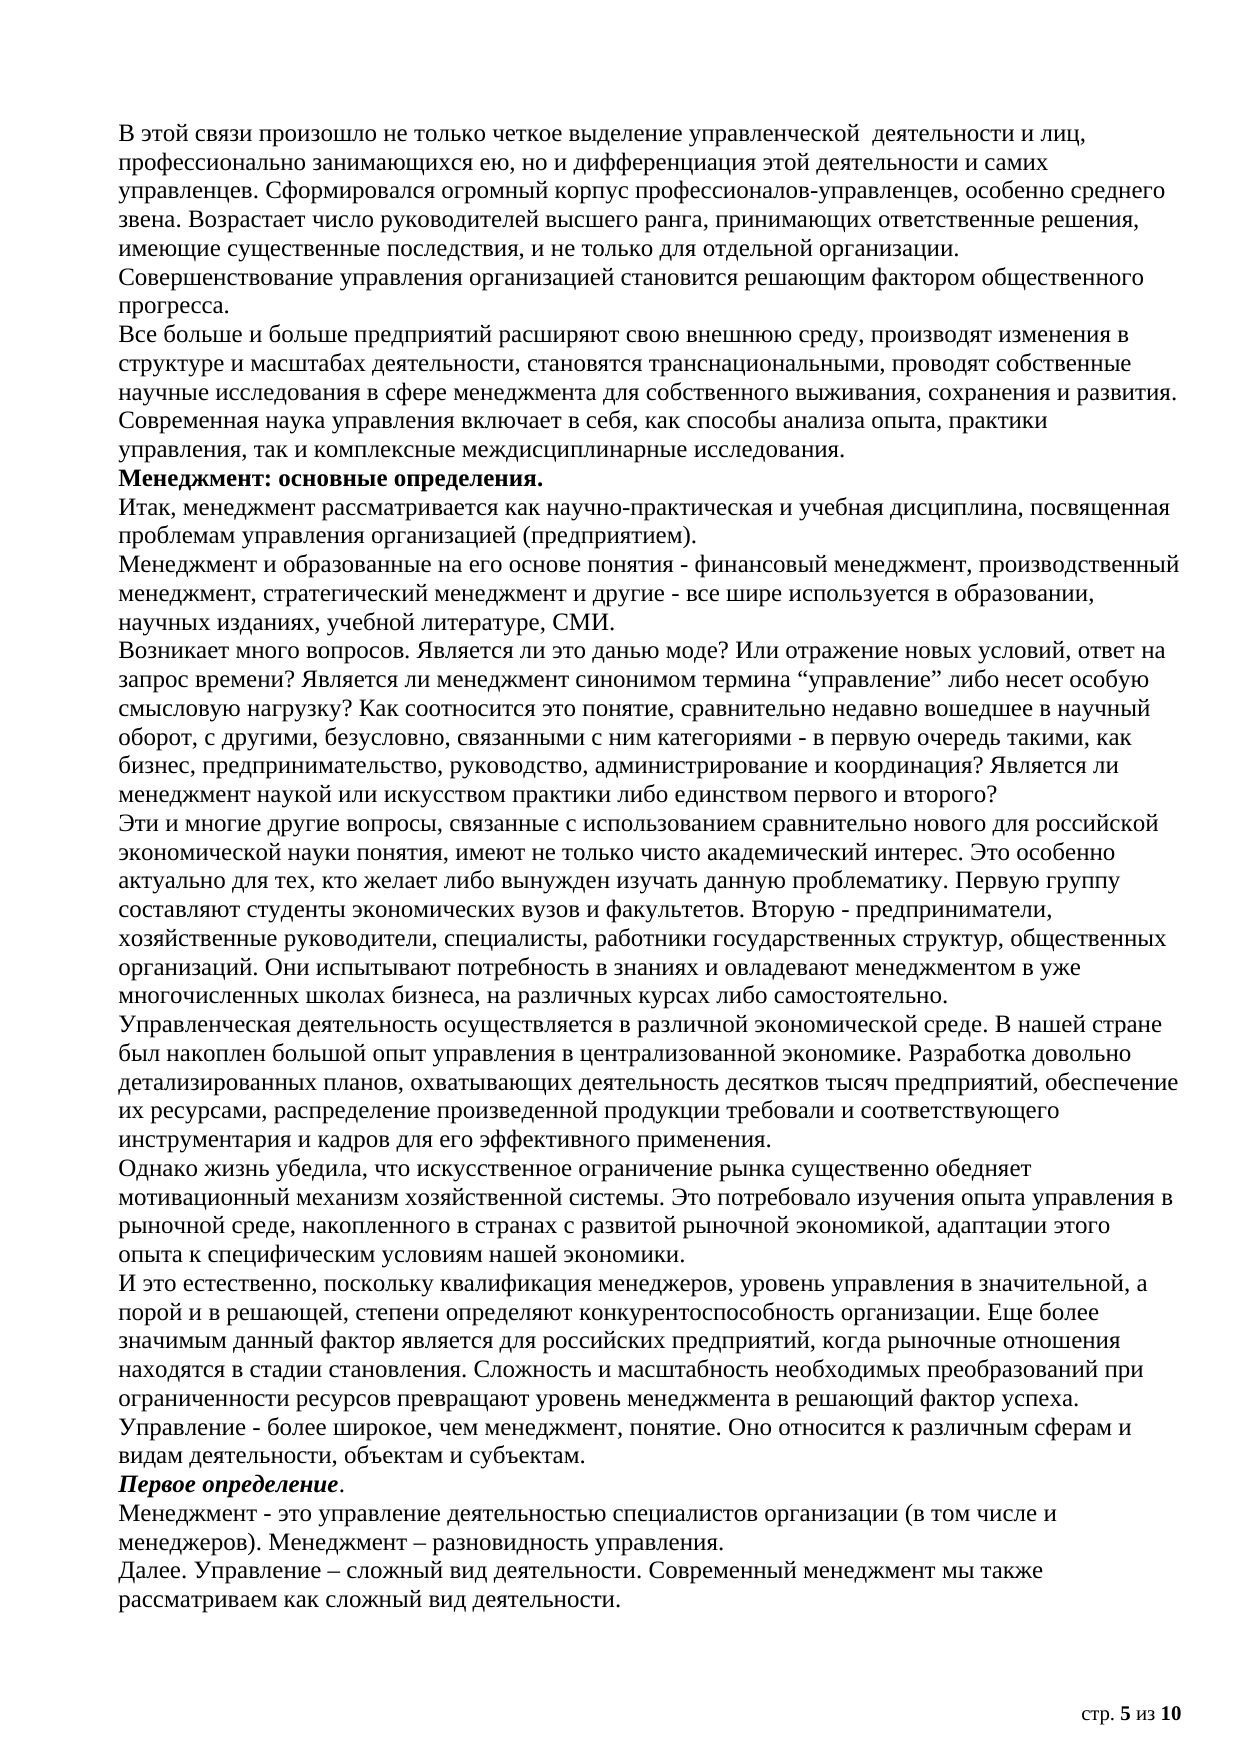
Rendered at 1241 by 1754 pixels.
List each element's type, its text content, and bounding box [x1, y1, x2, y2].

text Однако жизнь убедила, что искусственное ограничение рынка существенно обедняет мотивационный механизм хозяйственной системы. Это потребовало изучения опыта управления в рыночной среде, накопленного в странах с развитой рыночной экономикой, адаптации этого опыта к специфическим условиям нашей экономики. [118, 1153, 1181, 1268]
text Возникает много вопросов. Является ли это данью моде? Или отражение новых условий, ответ на запрос времени? Является ли менеджмент синонимом термина “управление” либо несет особую смысловую нагрузку? Как соотносится это понятие, сравнительно недавно вошедшее в научный оборот, с другими, безусловно, связанными с ним категориями - в первую очередь такими, как бизнес, предпринимательство, руководство, администрирование и координация? Является ли менеджмент наукой или искусством практики либо единством первого и второго? [118, 636, 1181, 808]
text Далее. Управление – сложный вид деятельности. Современный менеджмент мы также рассматриваем как сложный вид деятельности. [118, 1556, 1181, 1613]
text В этой связи произошло не только четкое выделение управленческой деятельности и лиц, профессионально занимающихся ею, но и дифференциация этой деятельности и самих управленцев. Сформировался огромный корпус профессионалов-управленцев, особенно среднего звена. Возрастает число руководителей высшего ранга, принимающих ответственные решения, имеющие существенные последствия, и не только для отдельной организации. [118, 118, 1181, 262]
text И это естественно, поскольку квалификация менеджеров, уровень управления в значительной, а порой и в решающей, степени определяют конкурентоспособность организации. Еще более значимым данный фактор является для российских предприятий, когда рыночные отношения находятся в стадии становления. Сложность и масштабность необходимых преобразований при ограниченности ресурсов превращают уровень менеджмента в решающий фактор успеха. [118, 1268, 1181, 1412]
text Итак, менеджмент рассматривается как научно-практическая и учебная дисциплина, посвященная проблемам управления организацией (предприятием). [118, 492, 1181, 549]
text Управление - более широкое, чем менеджмент, понятие. Оно относится к различным сферам и видам деятельности, объектам и субъектам. [118, 1412, 1181, 1469]
text Современная наука управления включает в себя, как способы анализа опыта, практики управления, так и комплексные междисциплинарные исследования. [118, 406, 1181, 463]
text Управленческая деятельность осуществляется в различной экономической среде. В нашей стране был накоплен большой опыт управления в централизованной экономике. Разработка довольно детализированных планов, охватывающих деятельность десятков тысяч предприятий, обеспечение их ресурсами, распределение произведенной продукции требовали и соответствующего инструментария и кадров для его эффективного применения. [118, 1009, 1181, 1153]
text Совершенствование управления организацией становится решающим фактором общественного прогресса. [118, 262, 1181, 319]
text Менеджмент и образованные на его основе понятия - финансовый менеджмент, производственный менеджмент, стратегический менеджмент и другие - все шире используется в образовании, научных изданиях, учебной литературе, СМИ. [118, 549, 1181, 636]
text Менеджмент - это управление деятельностью специалистов организации (в том числе и менеджеров). Менеджмент – разновидность управления. [118, 1498, 1181, 1556]
text Все больше и больше предприятий расширяют свою внешнюю среду, производят изменения в структуре и масштабах деятельности, становятся транснациональными, проводят собственные научные исследования в сфере менеджмента для собственного выживания, сохранения и развития. [118, 319, 1181, 406]
text Менеджмент: основные определения. [118, 463, 1181, 492]
text Первое определение. [118, 1469, 1181, 1498]
text Эти и многие другие вопросы, связанные с использованием сравнительно нового для российской экономической науки понятия, имеют не только чисто академический интерес. Это особенно актуально для тех, кто желает либо вынужден изучать данную проблематику. Первую группу составляют студенты экономических вузов и факультетов. Вторую - предприниматели, хозяйственные руководители, специалисты, работники государственных структур, общественных организаций. Они испытывают потребность в знаниях и овладевают менеджментом в уже многочисленных школах бизнеса, на различных курсах либо самостоятельно. [118, 808, 1181, 1009]
